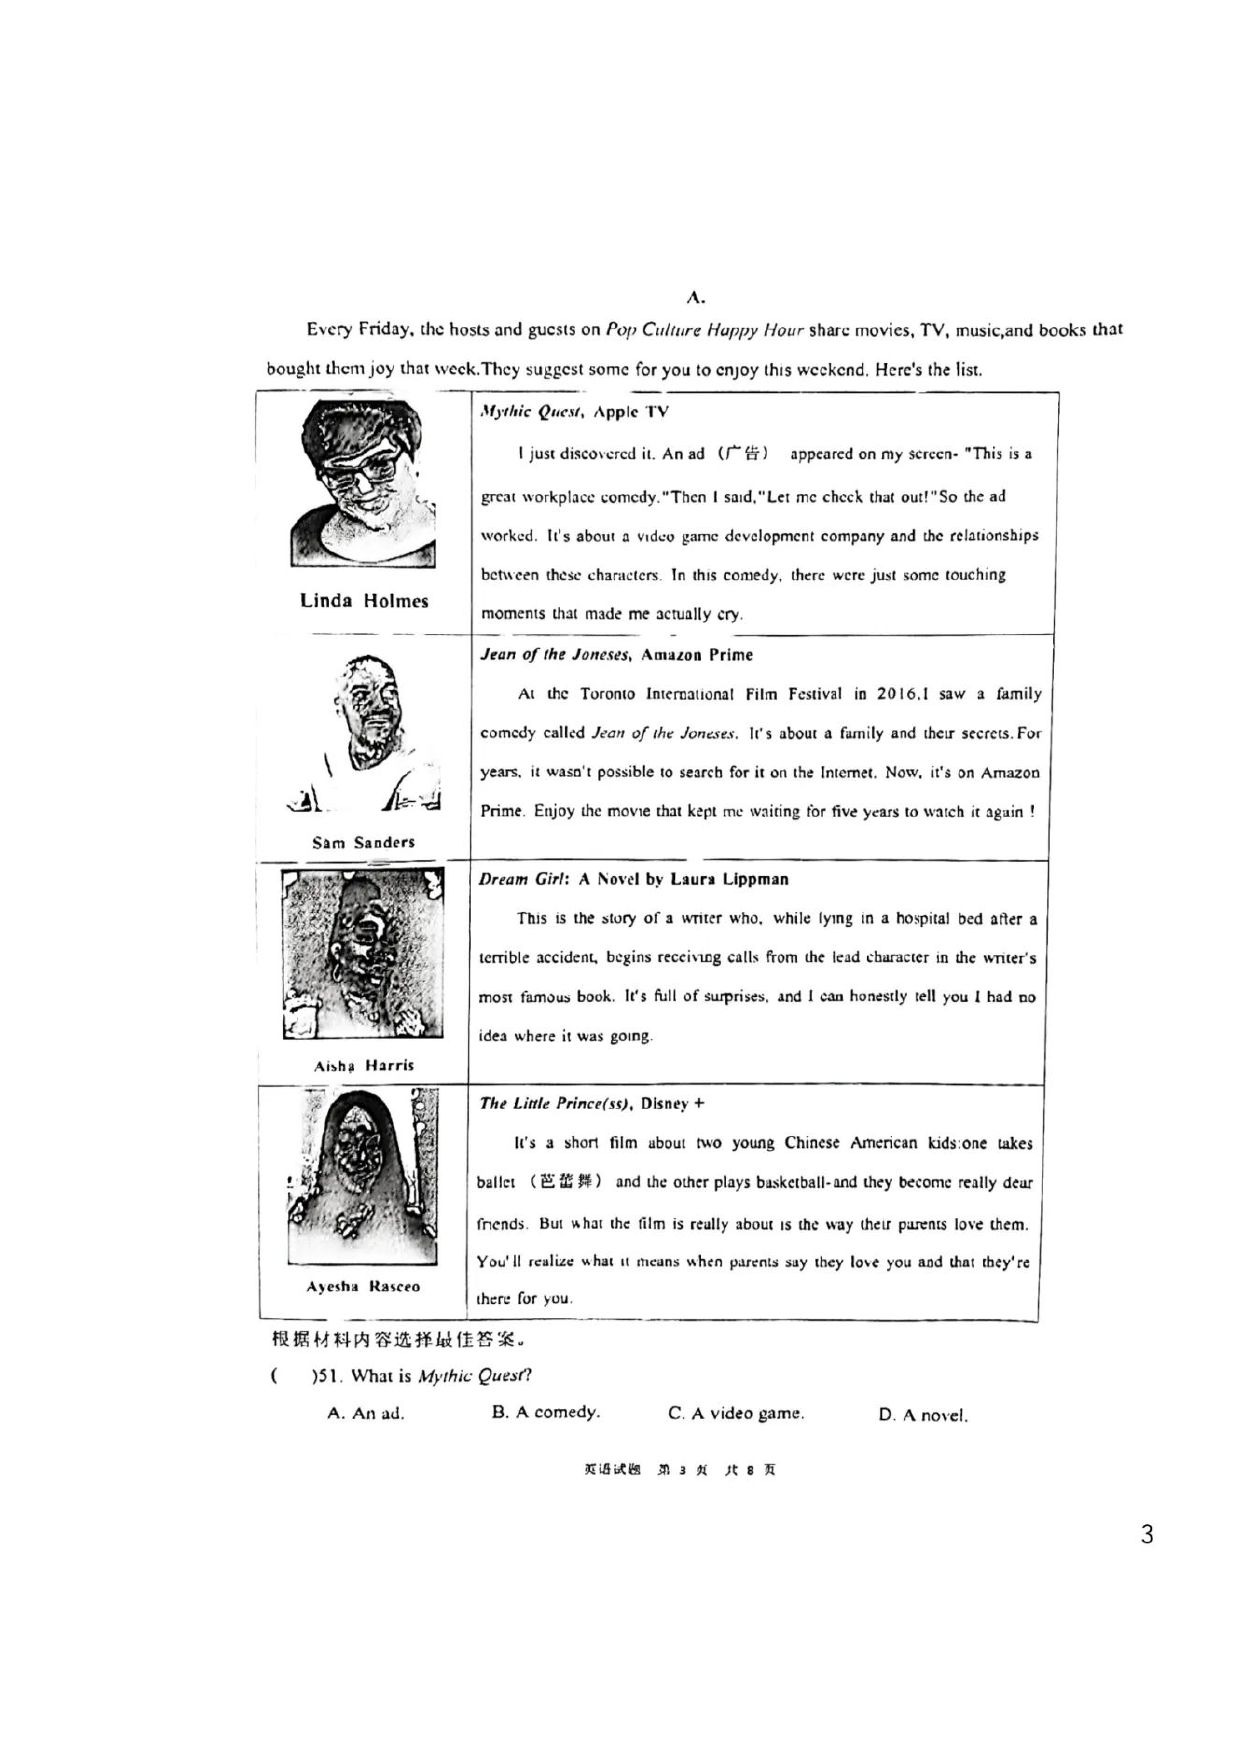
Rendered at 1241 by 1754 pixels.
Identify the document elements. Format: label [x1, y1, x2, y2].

picture [187, 162, 1194, 1555]
